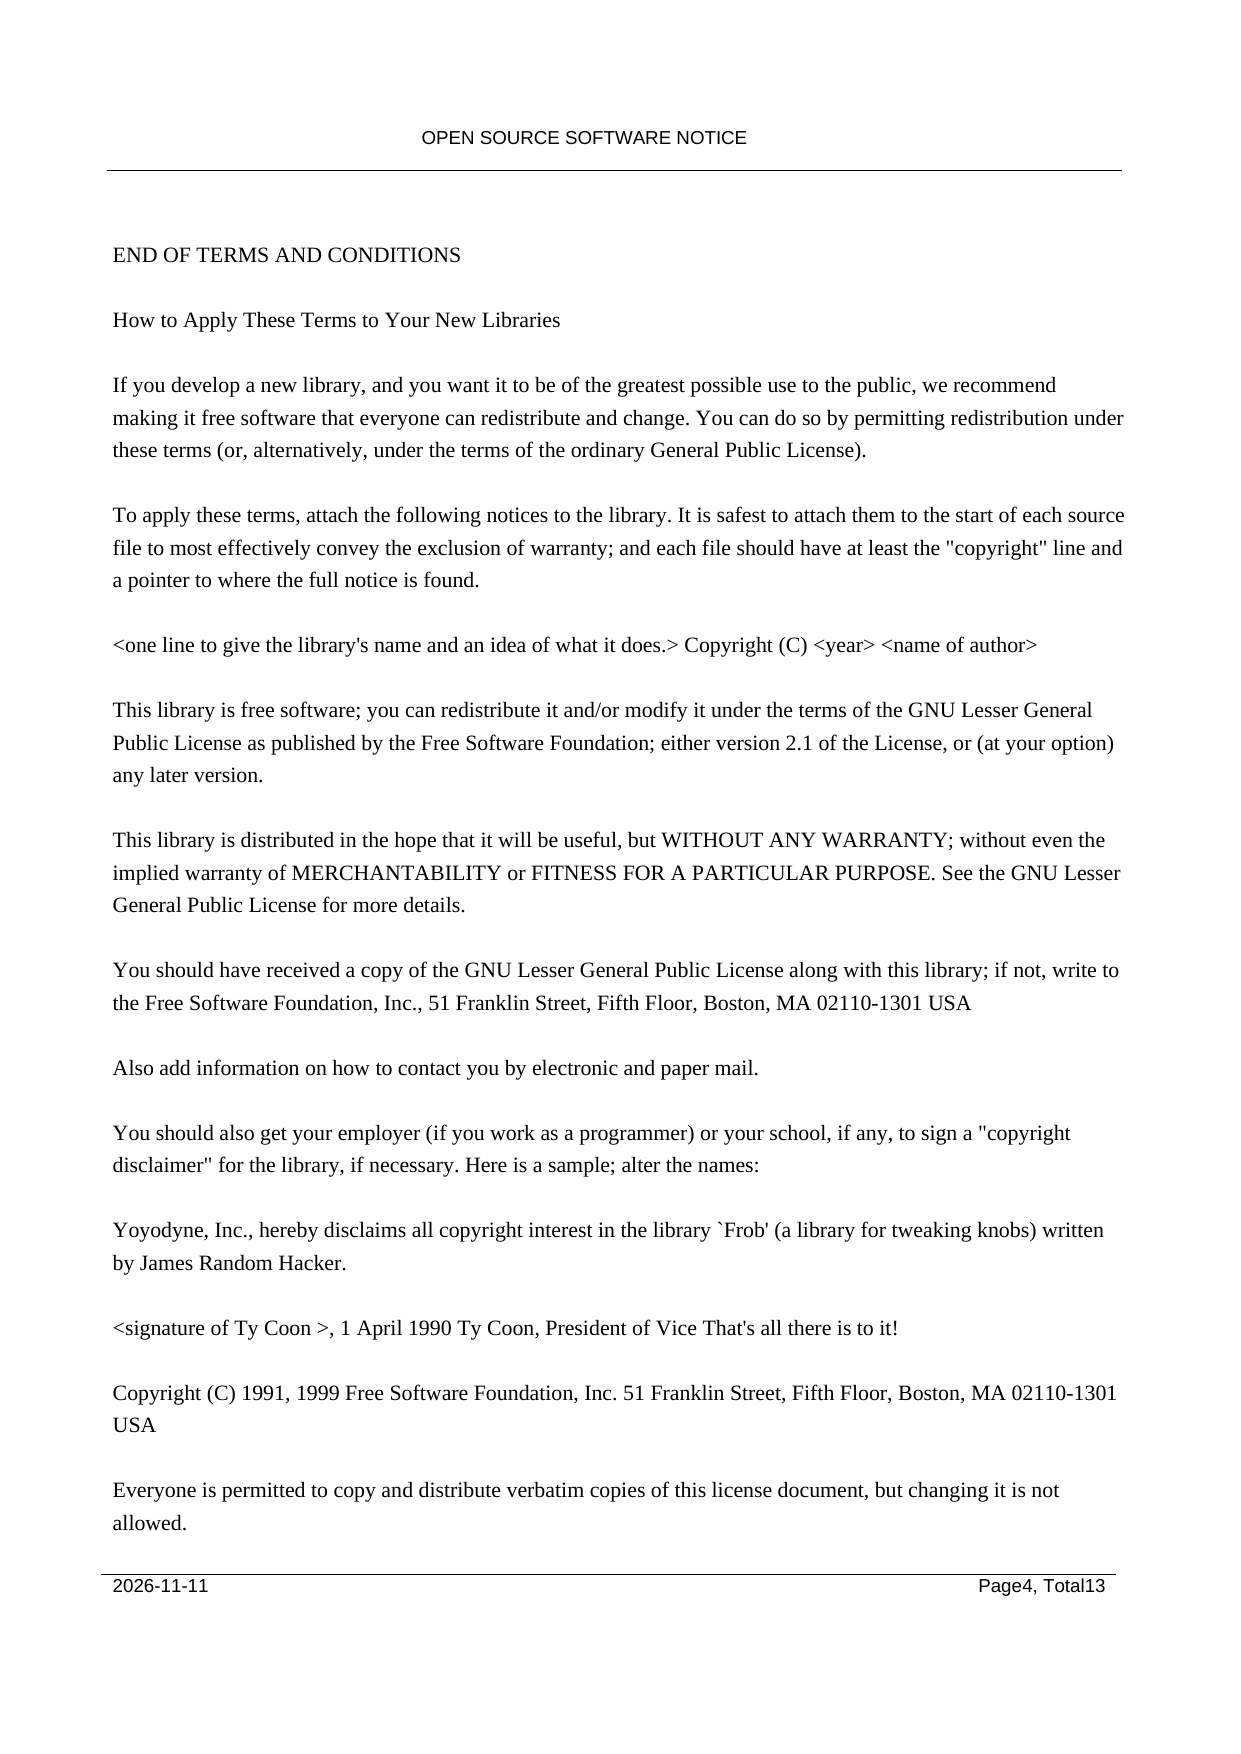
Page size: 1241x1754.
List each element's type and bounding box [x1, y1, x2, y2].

text [112, 206, 1128, 1539]
